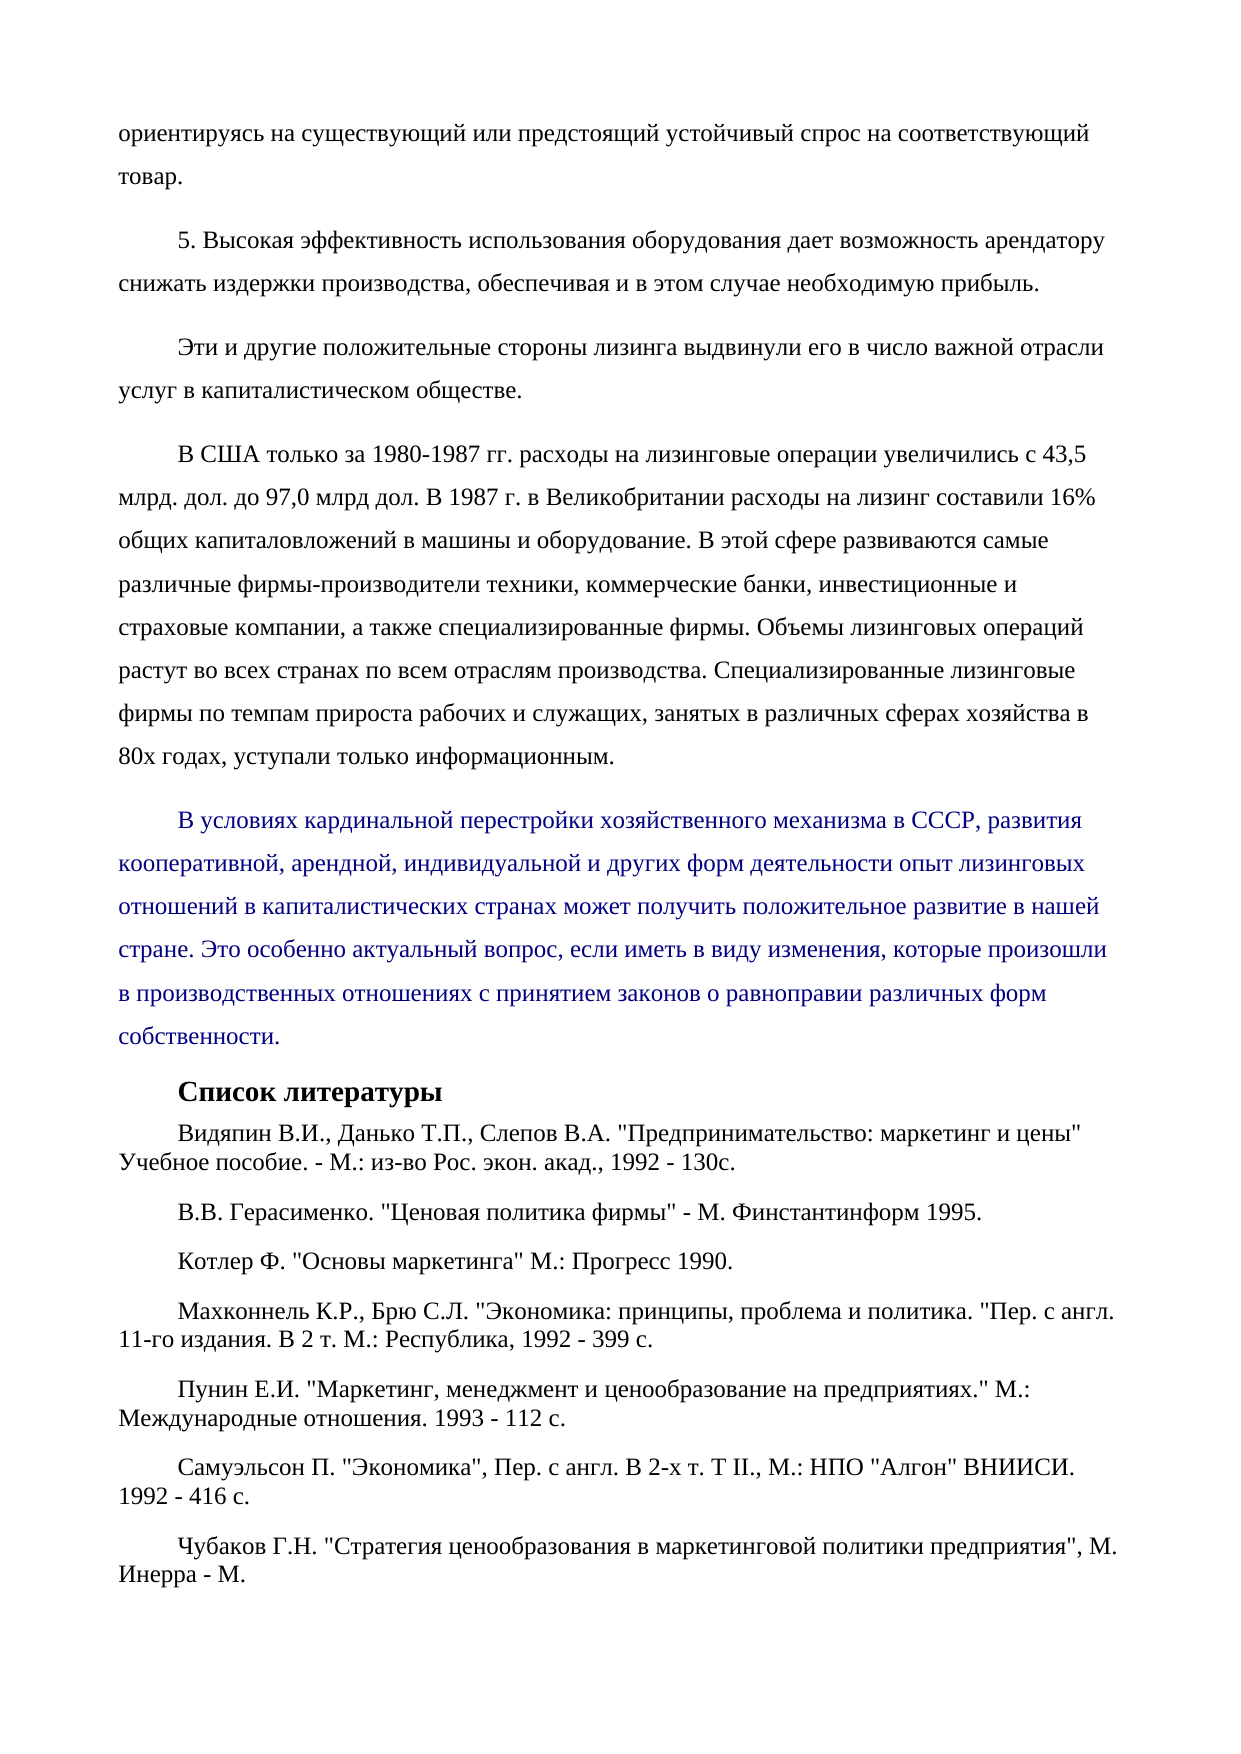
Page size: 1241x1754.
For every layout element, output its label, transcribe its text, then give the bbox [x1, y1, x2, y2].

text Пунин Е.И. "Маркетинг, менеджмент и ценообразование на предприятиях." М.: Международные отношения. 1993 - 112 с. [118, 1374, 1122, 1432]
text Эти и другие положительные стороны лизинга выдвинули его в число важной отрасли услуг в капиталистическом обществе. [118, 332, 1122, 404]
text 5. Высокая эффективность использования оборудования дает возможность арендатору снижать издержки производства, обеспечивая и в этом случае необходимую прибыль. [118, 225, 1122, 297]
text В США только за 1980-1987 гг. расходы на лизинговые операции увеличились с 43,5 млрд. дол. до 97,0 млрд дол. В 1987 г. в Великобритании расходы на лизинг составили 16% общих капиталовложений в машины и оборудование. В этой сфере развиваются самые различные фирмы-производители техники, коммерческие банки, инвестиционные и страховые компании, а также специализированные фирмы. Объемы лизинговых операций растут во всех странах по всем отраслям производства. Специализированные лизинговые фирмы по темпам прироста рабочих и служащих, занятых в различных сферах хозяйства в 80х годах, уступали только информационным. [118, 439, 1122, 770]
text Видяпин В.И., Данько Т.П., Слепов В.А. "Предпринимательство: маркетинг и цены" Учебное пособие. - М.: из-во Рос. экон. акад., 1992 - 130с. [118, 1118, 1122, 1176]
text Котлер Ф. "Основы маркетинга" М.: Прогресс 1990. [118, 1246, 1122, 1275]
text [118, 118, 1122, 190]
subtitle Список литературы [118, 1074, 1122, 1108]
text Чубаков Г.Н. "Стратегия ценообразования в маркетинговой политики предприятия", М. Инерра - М. [118, 1531, 1122, 1588]
text В.В. Герасименко. "Ценовая политика фирмы" - М. Финстантинформ 1995. [118, 1197, 1122, 1225]
text Махконнель К.Р., Брю С.Л. "Экономика: принципы, проблема и политика. "Пер. с англ. 11-го издания. В 2 т. М.: Республика, 1992 - 399 с. [118, 1296, 1122, 1353]
text Самуэльсон П. "Экономика", Пер. с англ. В 2-х т. Т II., М.: НПО "Алгон" ВНИИСИ. 1992 - 416 с. [118, 1452, 1122, 1510]
text В условиях кардинальной перестройки хозяйственного механизма в СССР, развития кооперативной, арендной, индивидуальной и других форм деятельности опыт лизинговых отношений в капиталистических странах может получить положительное развитие в нашей стране. Это особенно актуальный вопрос, если иметь в виду изменения, которые произошли в производственных отношениях с принятием законов о равноправии различных форм собственности. [118, 805, 1122, 1049]
